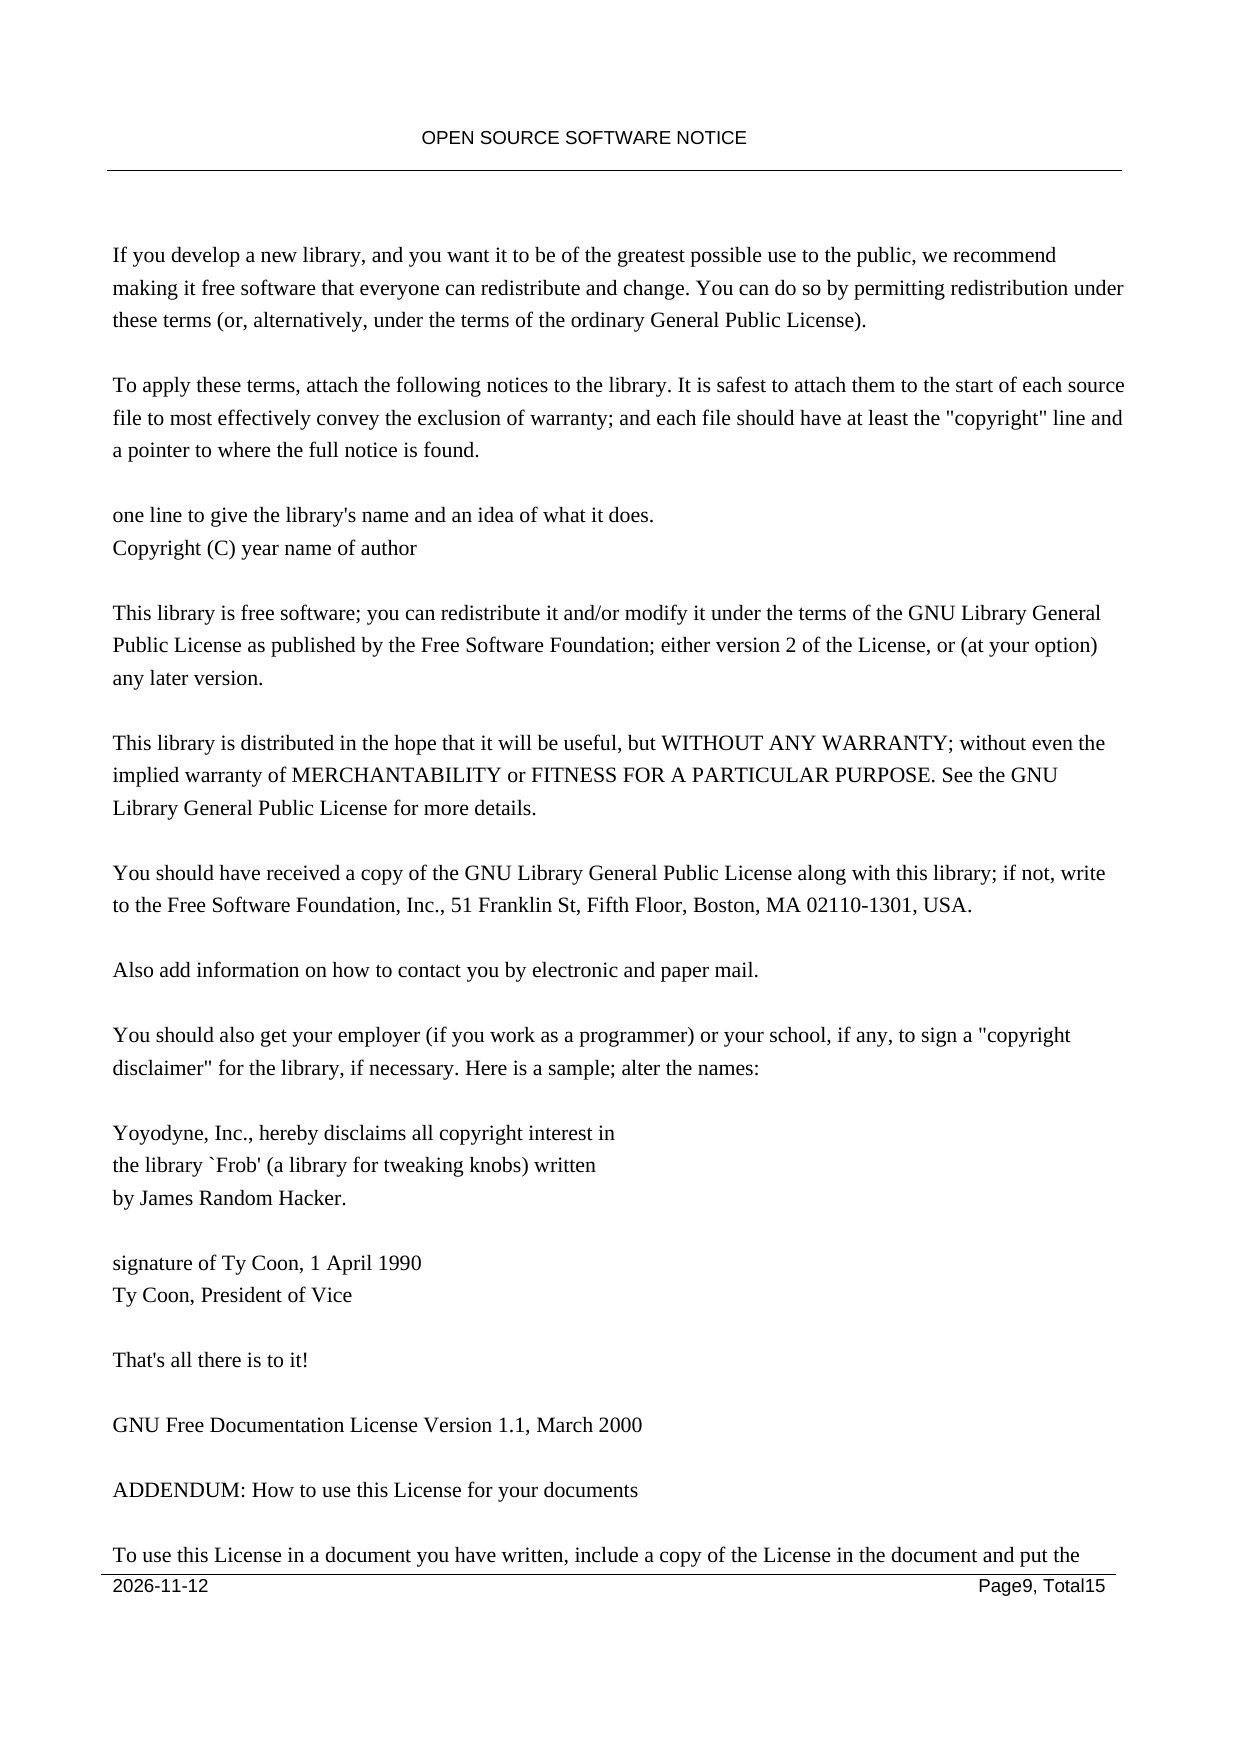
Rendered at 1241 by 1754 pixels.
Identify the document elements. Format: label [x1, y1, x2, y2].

text [112, 206, 1128, 1571]
